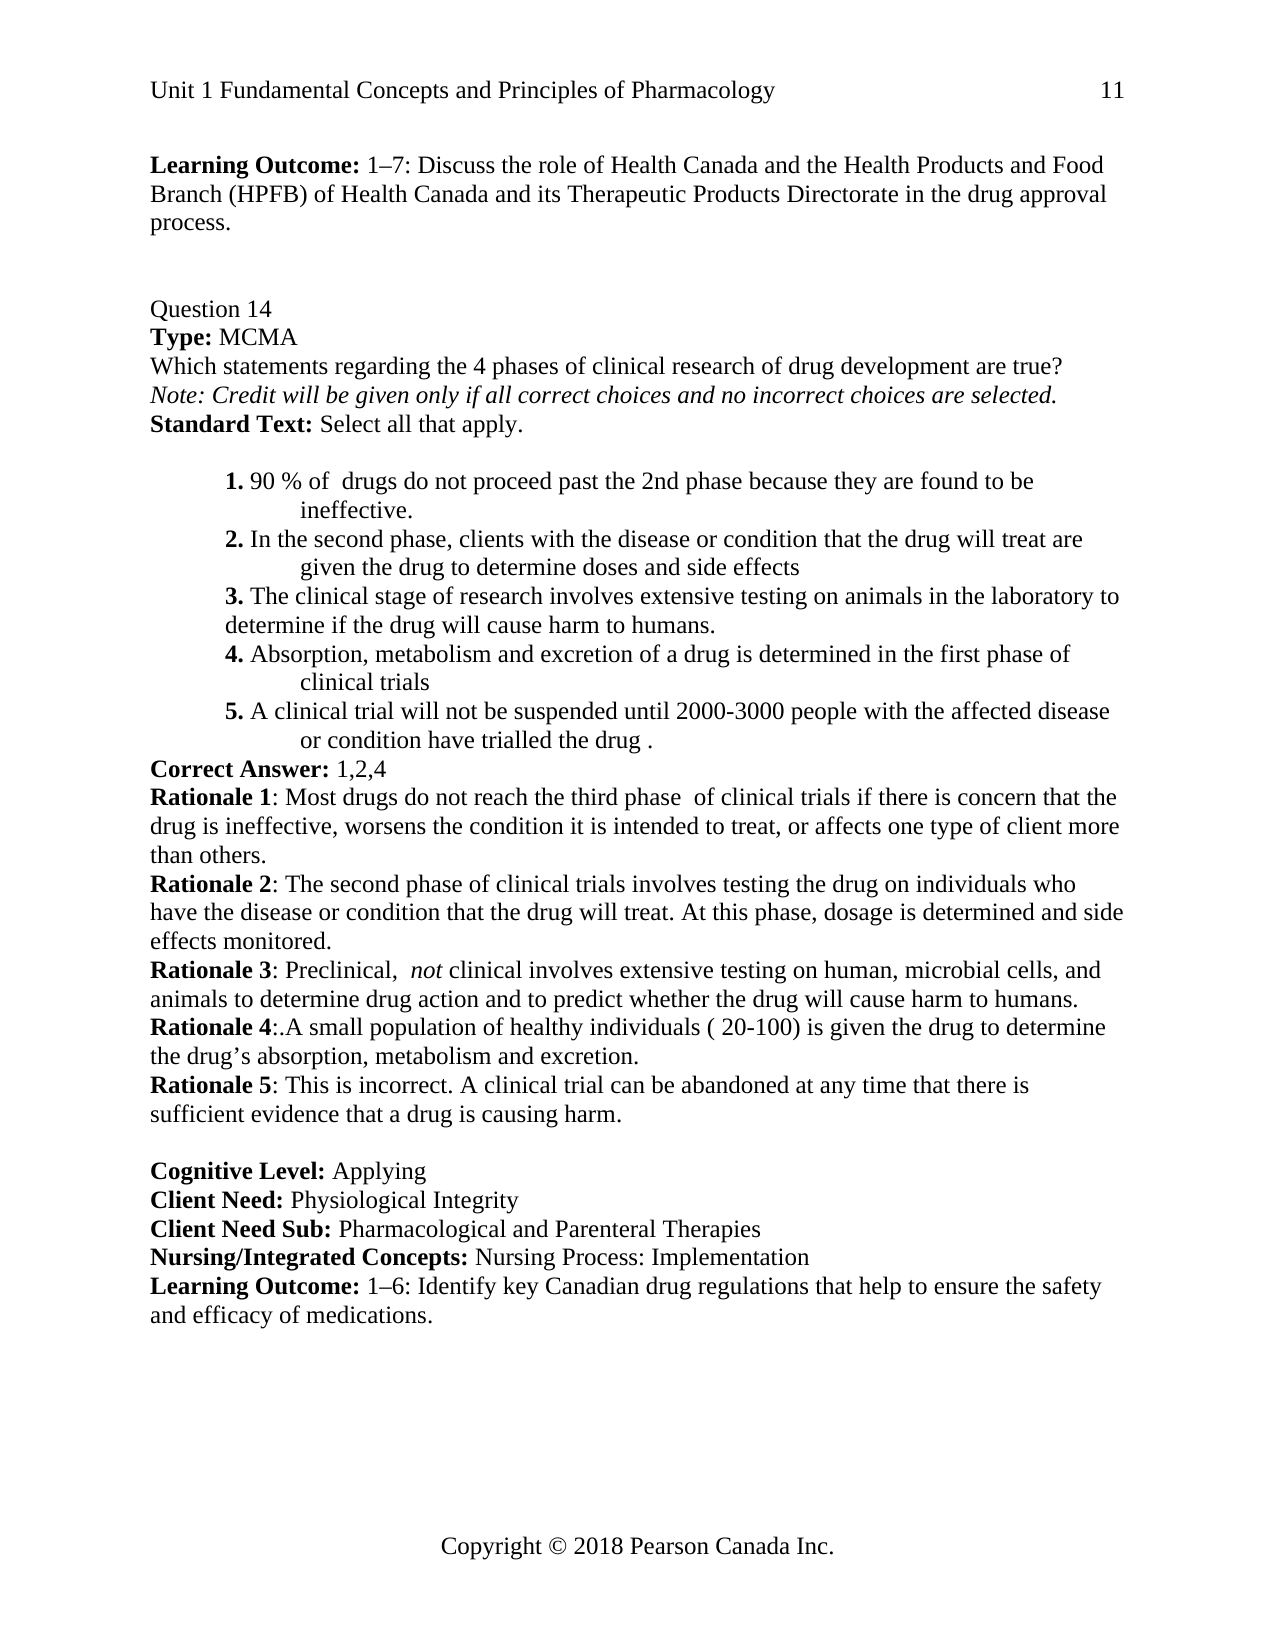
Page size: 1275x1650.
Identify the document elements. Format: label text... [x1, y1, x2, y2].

text Rationale 2: The second phase of clinical trials involves testing the drug on individuals who have the disease or condition that the drug will treat. At this phase, dosage is determined and side effects monitored. [150, 869, 1125, 955]
text 1. 90 % of drugs do not proceed past the 2nd phase because they are found to be ineffective. [150, 466, 1125, 524]
text Question 14 [150, 294, 1125, 322]
text Type: MCMA [150, 322, 1125, 351]
text Which statements regarding the 4 phases of clinical research of drug development are true? [150, 351, 1125, 380]
text Learning Outcome: 1–7: Discuss the role of Health Canada and the Health Products and Food Branch (HPFB) of Health Canada and its Therapeutic Products Directorate in the drug approval process. [150, 150, 1125, 236]
text Client Need Sub: Pharmacological and Parenteral Therapies [150, 1214, 1125, 1242]
text Rationale 3: Preclinical, not clinical involves extensive testing on human, microbial cells, and animals to determine drug action and to predict whether the drug will cause harm to humans. [150, 955, 1125, 1012]
text Correct Answer: 1,2,4 [150, 754, 1125, 782]
text 2. In the second phase, clients with the disease or condition that the drug will treat are given the drug to determine doses and side effects [150, 524, 1125, 581]
text Learning Outcome: 1–6: Identify key Canadian drug regulations that help to ensure the safety and efficacy of medications. [150, 1271, 1125, 1355]
text 4. Absorption, metabolism and excretion of a drug is determined in the first phase of clinical trials [150, 639, 1125, 696]
text Client Need: Physiological Integrity [150, 1185, 1125, 1214]
text Rationale 4:.A small population of healthy individuals ( 20-100) is given the drug to determine the drug’s absorption, metabolism and excretion. [150, 1012, 1125, 1070]
text Rationale 5: This is incorrect. A clinical trial can be abandoned at any time that there is sufficient evidence that a drug is causing harm. [150, 1070, 1125, 1127]
text Cognitive Level: Applying [150, 1156, 1125, 1185]
text Rationale 1: Most drugs do not reach the third phase of clinical trials if there is concern that the drug is ineffective, worsens the condition it is intended to treat, or affects one type of client more than others. [150, 782, 1125, 869]
text Standard Text: Select all that apply. [150, 409, 1125, 437]
text 5. A clinical trial will not be suspended until 2000-3000 people with the affected disease or condition have trialled the drug . [150, 696, 1125, 754]
text 3. The clinical stage of research involves extensive testing on animals in the laboratory to determine if the drug will cause harm to humans. [150, 581, 1125, 639]
text Note: Credit will be given only if all correct choices and no incorrect choices are selected. [150, 380, 1125, 409]
text Nursing/Integrated Concepts: Nursing Process: Implementation [150, 1242, 1125, 1271]
